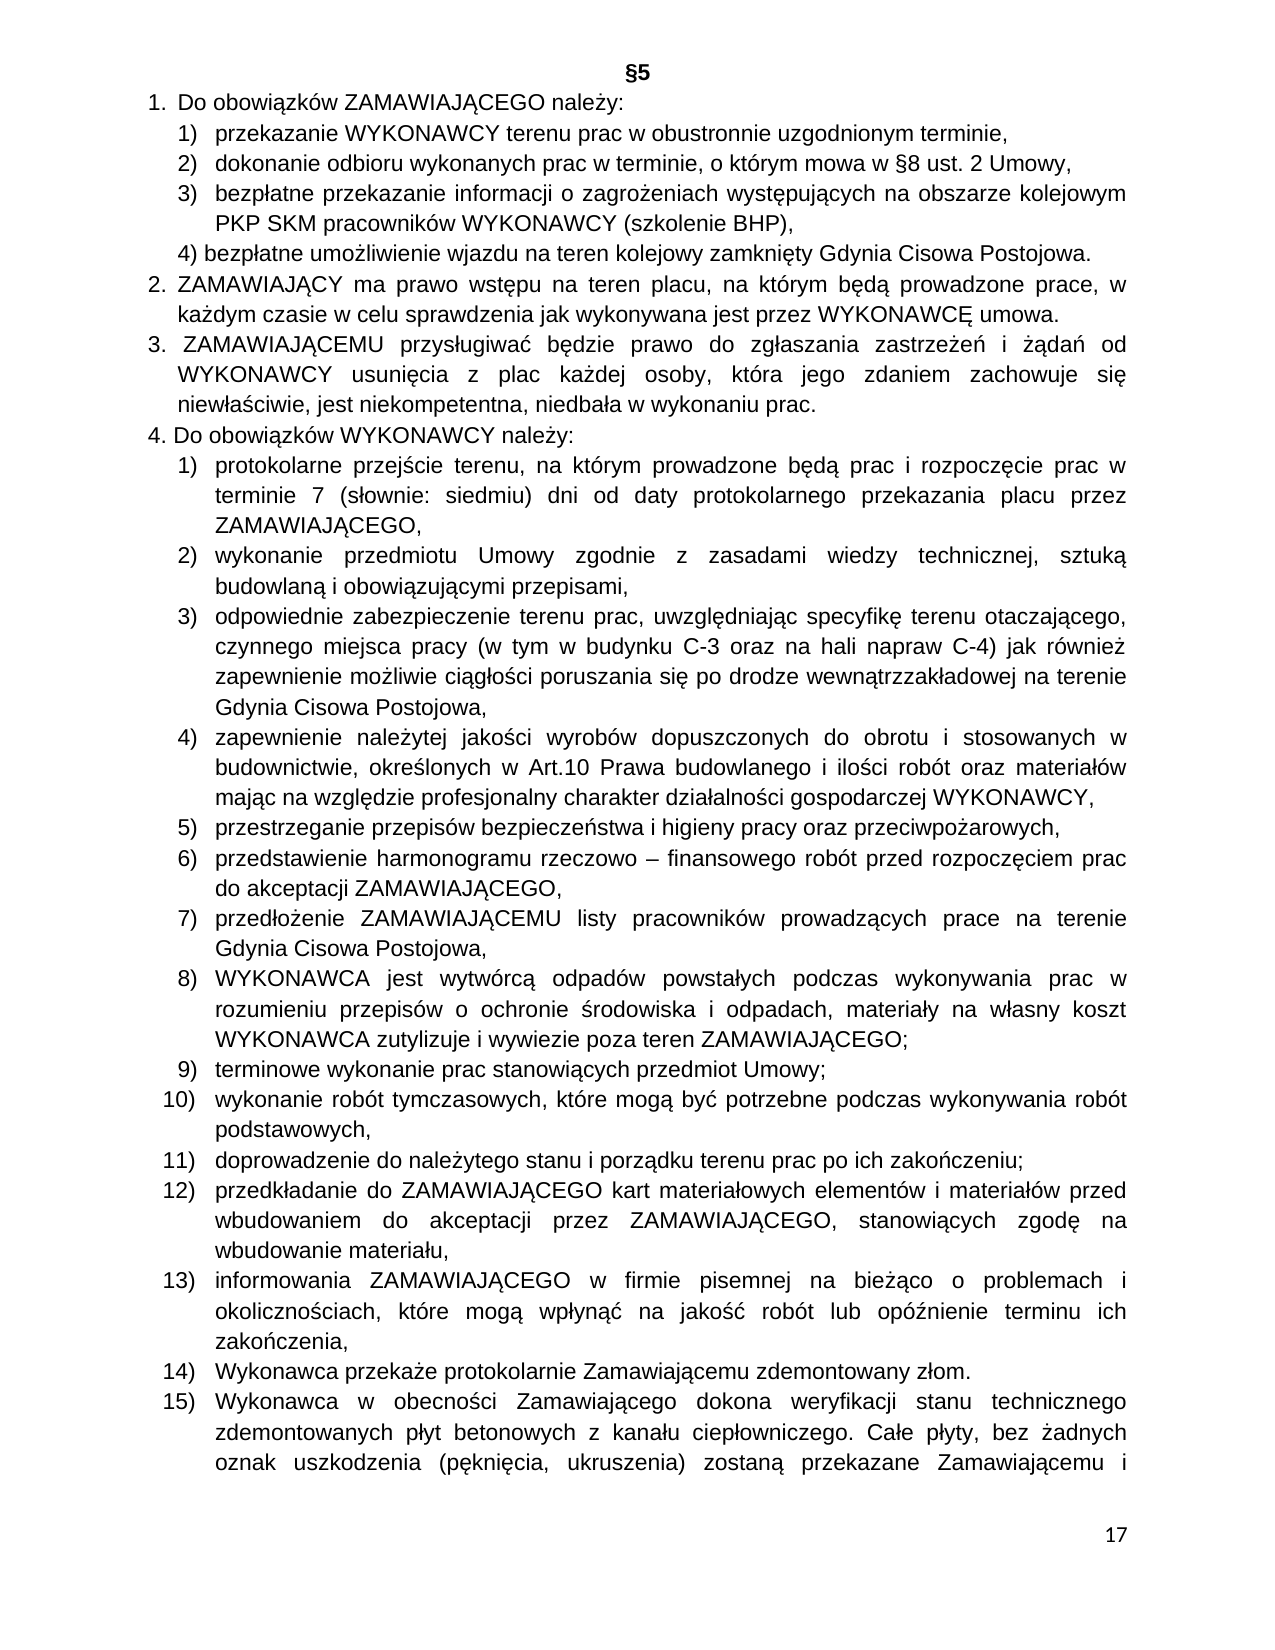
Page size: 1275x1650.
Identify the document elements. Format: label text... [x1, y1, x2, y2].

list protokolarne przejście terenu, na którym prowadzone będą prac i rozpoczęcie prac w terminie 7 (słownie: siedmiu) dni od daty protokolarnego przekazania placu przez ZAMAWIAJĄCEGO, [177, 452, 1127, 538]
list Wykonawca przekaże protokolarnie Zamawiającemu zdemontowany złom. [162, 1358, 1127, 1384]
list przekazanie WYKONAWCY terenu prac w obustronnie uzgodnionym terminie, [177, 119, 1127, 146]
list wykonanie przedmiotu Umowy zgodnie z zasadami wiedzy technicznej, sztuką budowlaną i obowiązującymi przepisami, [177, 542, 1127, 599]
list przedkładanie do ZAMAWIAJĄCEGO kart materiałowych elementów i materiałów przed wbudowaniem do akceptacji przez ZAMAWIAJĄCEGO, stanowiących zgodę na wbudowanie materiału, [162, 1177, 1127, 1263]
list Do obowiązków ZAMAWIAJĄCEGO należy: [148, 89, 1127, 116]
text 3. ZAMAWIAJĄCEMU przysługiwać będzie prawo do zgłaszania zastrzeżeń i żądań od WYKONAWCY usunięcia z plac każdej osoby, która jego zdaniem zachowuje się niewłaściwie, jest niekompetentna, niedbała w wykonaniu prac. [148, 331, 1127, 418]
text §5 [148, 59, 1127, 85]
list przestrzeganie przepisów bezpieczeństwa i higieny pracy oraz przeciwpożarowych, [177, 814, 1127, 841]
list przedstawienie harmonogramu rzeczowo – finansowego robót przed rozpoczęciem prac do akceptacji ZAMAWIAJĄCEGO, [177, 844, 1127, 901]
text 4. Do obowiązków WYKONAWCY należy: [148, 422, 1127, 448]
list terminowe wykonanie prac stanowiących przedmiot Umowy; [177, 1056, 1127, 1082]
list zapewnienie należytej jakości wyrobów dopuszczonych do obrotu i stosowanych w budownictwie, określonych w Art.10 Prawa budowlanego i ilości robót oraz materiałów mając na względzie profesjonalny charakter działalności gospodarczej WYKONAWCY, [177, 724, 1127, 810]
list informowania ZAMAWIAJĄCEGO w firmie pisemnej na bieżąco o problemach i okolicznościach, które mogą wpłynąć na jakość robót lub opóźnienie terminu ich zakończenia, [162, 1267, 1127, 1354]
list doprowadzenie do należytego stanu i porządku terenu prac po ich zakończeniu; [162, 1147, 1127, 1173]
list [162, 1388, 1127, 1475]
list WYKONAWCA jest wytwórcą odpadów powstałych podczas wykonywania prac w rozumieniu przepisów o ochronie środowiska i odpadach, materiały na własny koszt WYKONAWCA zutylizuje i wywiezie poza teren ZAMAWIAJĄCEGO; [177, 965, 1127, 1052]
text 4) bezpłatne umożliwienie wjazdu na teren kolejowy zamknięty Gdynia Cisowa Postojowa. [177, 240, 1127, 267]
list wykonanie robót tymczasowych, które mogą być potrzebne podczas wykonywania robót podstawowych, [162, 1086, 1127, 1143]
list przedłożenie ZAMAWIAJĄCEMU listy pracowników prowadzących prace na terenie Gdynia Cisowa Postojowa, [177, 905, 1127, 961]
list dokonanie odbioru wykonanych prac w terminie, o którym mowa w §8 ust. 2 Umowy, [177, 150, 1127, 176]
list odpowiednie zabezpieczenie terenu prac, uwzględniając specyfikę terenu otaczającego, czynnego miejsca pracy (w tym w budynku C-3 oraz na hali napraw C-4) jak również zapewnienie możliwie ciągłości poruszania się po drodze wewnątrzzakładowej na terenie Gdynia Cisowa Postojowa, [177, 603, 1127, 720]
text 2. ZAMAWIAJĄCY ma prawo wstępu na teren placu, na którym będą prowadzone prace, w każdym czasie w celu sprawdzenia jak wykonywana jest przez WYKONAWCĘ umowa. [148, 271, 1127, 327]
list bezpłatne przekazanie informacji o zagrożeniach występujących na obszarze kolejowym PKP SKM pracowników WYKONAWCY (szkolenie BHP), [177, 180, 1127, 236]
